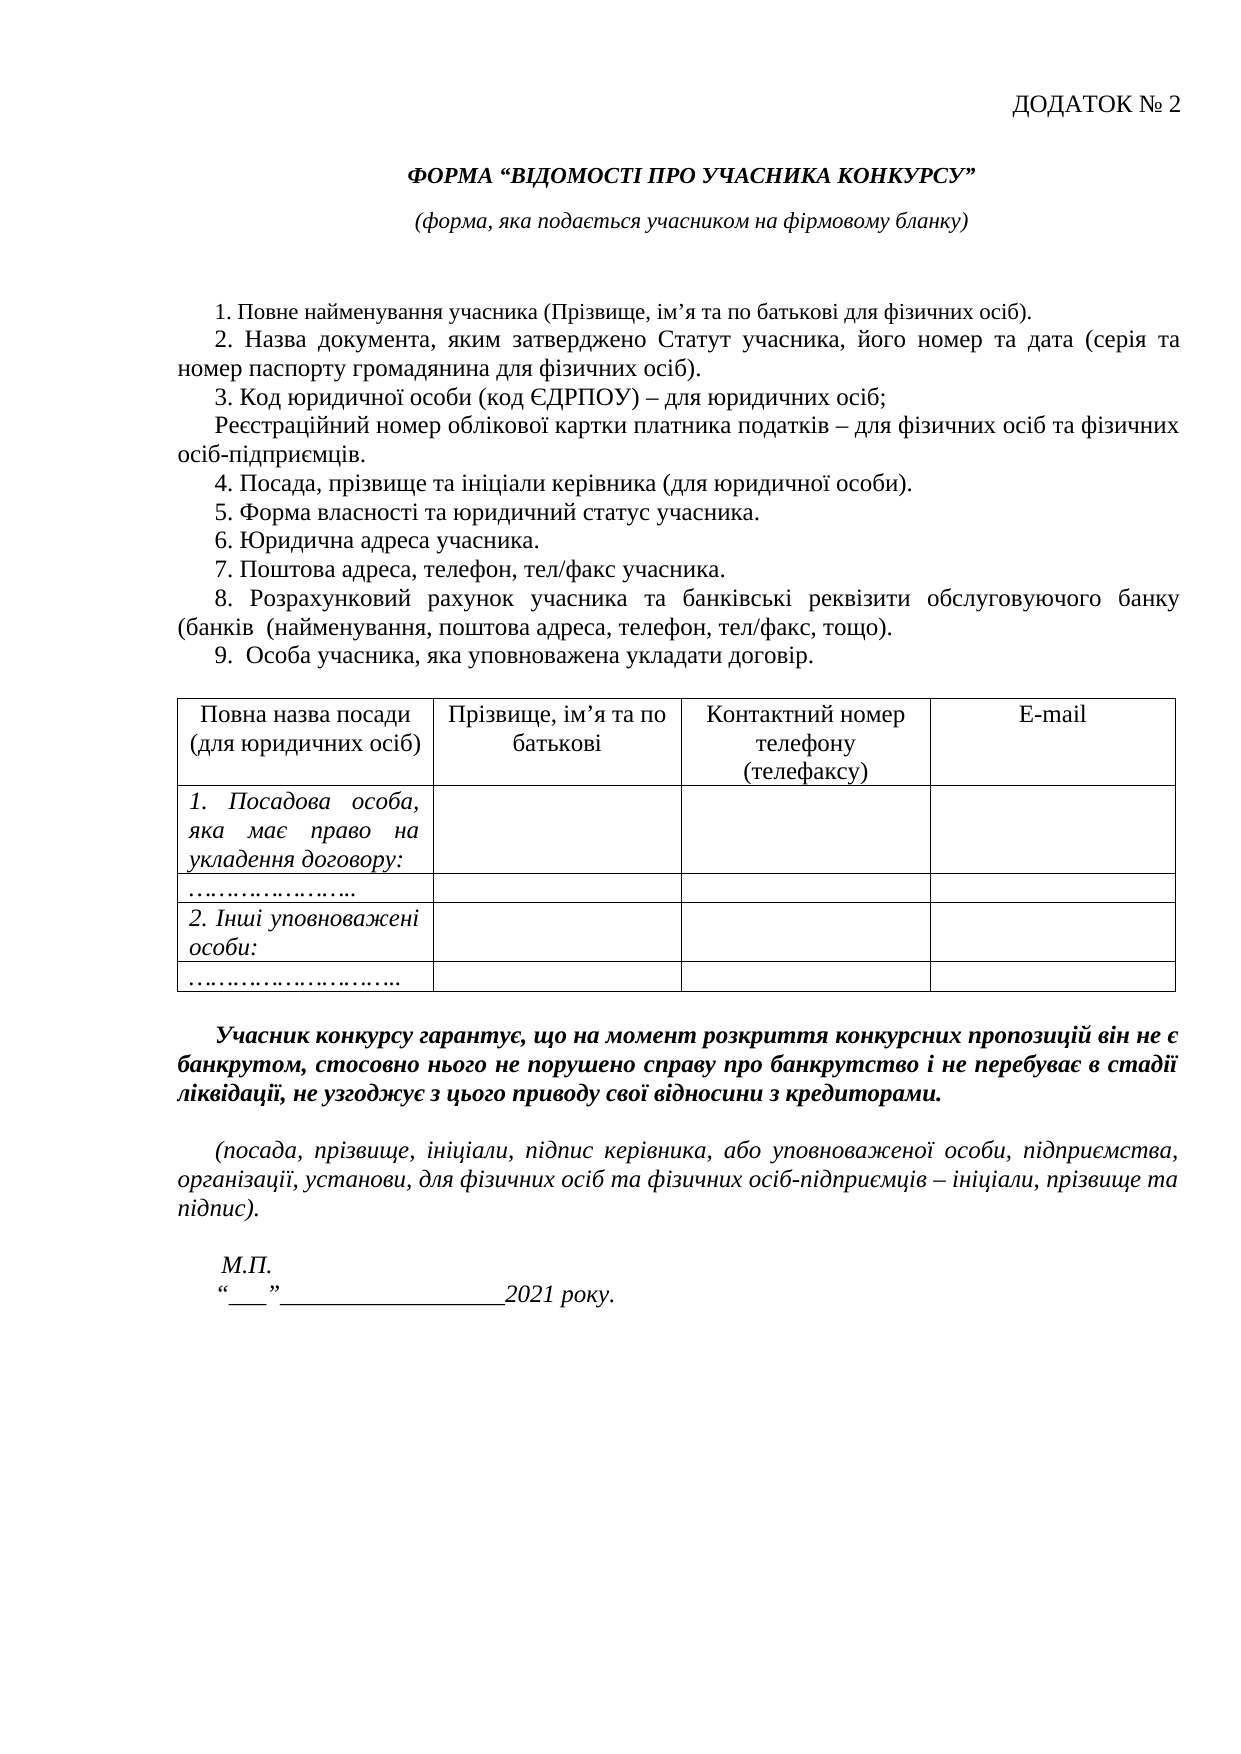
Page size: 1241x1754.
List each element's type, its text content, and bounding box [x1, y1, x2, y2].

text (посада, прізвище, ініціали, підпис керівника, або уповноваженої особи, підприємства, організації, установи, для фізичних осіб та фізичних осіб-підприємців – ініціали, прізвище та підпис). [177, 1135, 1181, 1222]
table_cell 1. Посадова особа, яка має право на укладення договору: [178, 786, 433, 872]
text Реєстраційний номер облікової картки платника податків – для фізичних осіб та фізичних осіб-підприємців. [177, 410, 1181, 468]
text 8. Розрахунковий рахунок учасника та банківські реквізити обслуговуючого банку (банків (найменування, поштова адреса, телефон, тел/факс, тощо). [177, 583, 1181, 640]
table_cell [434, 874, 681, 902]
table_cell [434, 962, 681, 991]
text 3. Код юридичної особи (код ЄДРПОУ) – для юридичних осіб; [177, 382, 1181, 410]
table_cell 2. Інші уповноважені особи: [178, 903, 433, 961]
table_cell [434, 786, 681, 872]
text (форма, яка подається учасником на фірмовому бланку) [177, 208, 1181, 234]
table_cell [682, 786, 930, 872]
table_header Прізвище, ім’я та по батькові [434, 699, 681, 785]
text 9. Особа учасника, яка уповноважена укладати договір. [177, 640, 1181, 669]
table_cell ………………….. [178, 874, 433, 902]
text 7. Поштова адреса, телефон, тел/факс учасника. [177, 554, 1181, 583]
table_cell [682, 962, 930, 991]
text ФОРМА “ВІДОМОСТІ ПРО УЧАСНИКА КОНКУРСУ” [177, 162, 1181, 189]
text ДОДАТОК № 2 [215, 89, 1181, 117]
text Учасник конкурсу гарантує, що на момент розкриття конкурсних пропозицій він не є банкрутом, стосовно нього не порушено справу про банкрутство і не перебуває в стадії ліквідації, не узгоджує з цього приводу свої відносини з кредиторами. [177, 1020, 1181, 1107]
table_cell [931, 786, 1175, 872]
table_header Е-mail [931, 699, 1175, 785]
text 1. Повне найменування учасника (Прізвище, ім’я та по батькові для фізичних осіб). [177, 298, 1181, 324]
text 6. Юридична адреса учасника. [177, 525, 1181, 554]
table_cell [931, 962, 1175, 991]
table_cell [682, 874, 930, 902]
text “___”__________________2021 року. [215, 1279, 1181, 1308]
table_cell [434, 903, 681, 961]
text 4. Посада, прізвище та ініціали керівника (для юридичної особи). [177, 468, 1181, 497]
text М.П. [215, 1250, 1181, 1279]
table_cell ……………………….. [178, 962, 433, 991]
table_header Повна назва посади (для юридичних осіб) [178, 699, 433, 785]
table_cell [682, 903, 930, 961]
table_cell [931, 903, 1175, 961]
table_header Контактний номер телефону (телефаксу) [682, 699, 930, 785]
text 2. Назва документа, яким затверджено Статут учасника, його номер та дата (серія та номер паспорту громадянина для фізичних осіб). [177, 324, 1181, 382]
table_cell [931, 874, 1175, 902]
text 5. Форма власності та юридичний статус учасника. [177, 497, 1181, 525]
